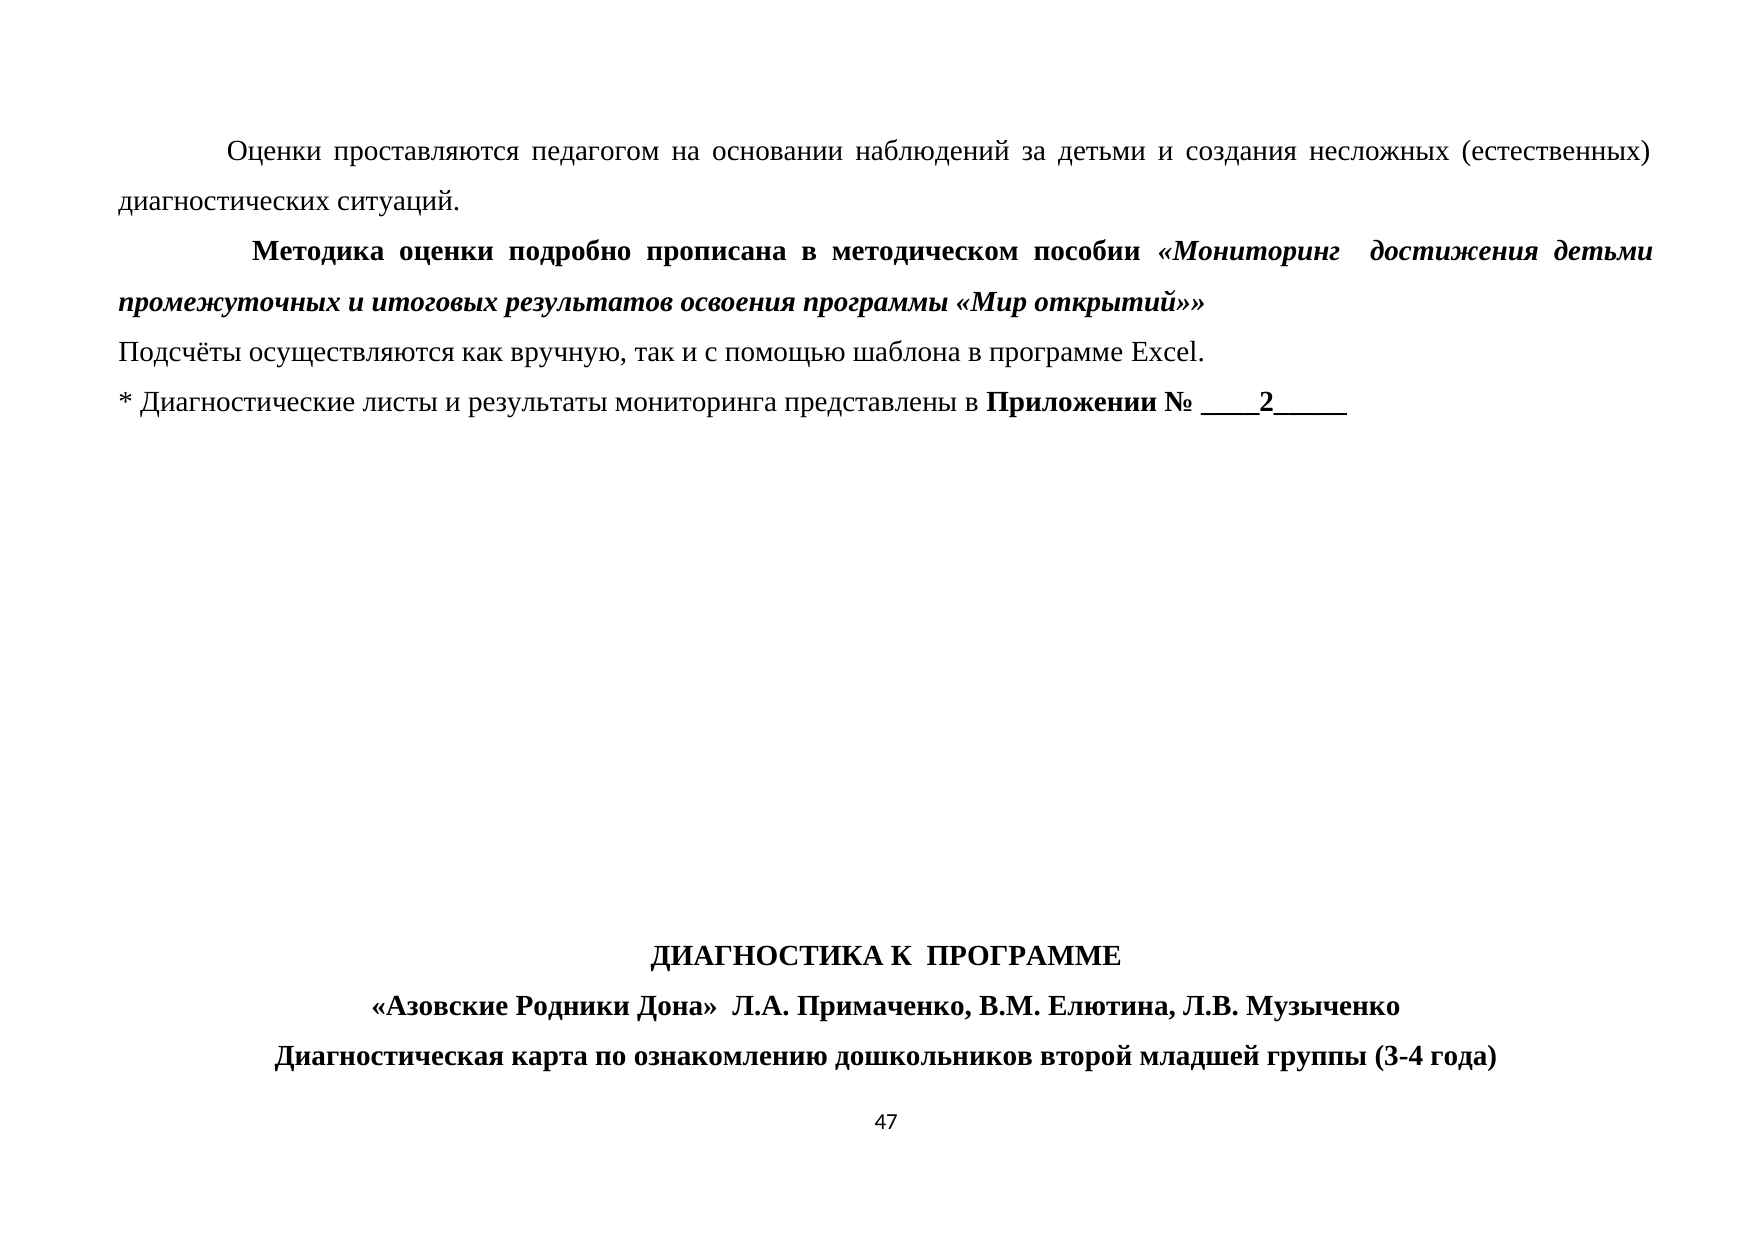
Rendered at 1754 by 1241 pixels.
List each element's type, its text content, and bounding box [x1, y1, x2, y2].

text Подсчёты осуществляются как вручную, так и с помощью шаблона в программе Excel. [118, 334, 1654, 368]
text Диагностическая карта по ознакомлению дошкольников второй младшей группы (3-4 года) [118, 1038, 1654, 1072]
text Методика оценки подробно прописана в методическом пособии «Мониторинг достижения детьми промежуточных и итоговых результатов освоения программы «Мир открытий»» [118, 233, 1654, 317]
text ДИАГНОСТИКА К ПРОГРАММЕ [118, 938, 1654, 971]
text «Азовские Родники Дона» Л.А. Примаченко, В.М. Елютина, Л.В. Музыченко [118, 988, 1654, 1022]
text Оценки проставляются педагогом на основании наблюдений за детьми и создания несложных (естественных) диагностических ситуаций. [118, 133, 1654, 217]
text * Диагностические листы и результаты мониторинга представлены в Приложении № ____2_____ [118, 384, 1654, 418]
